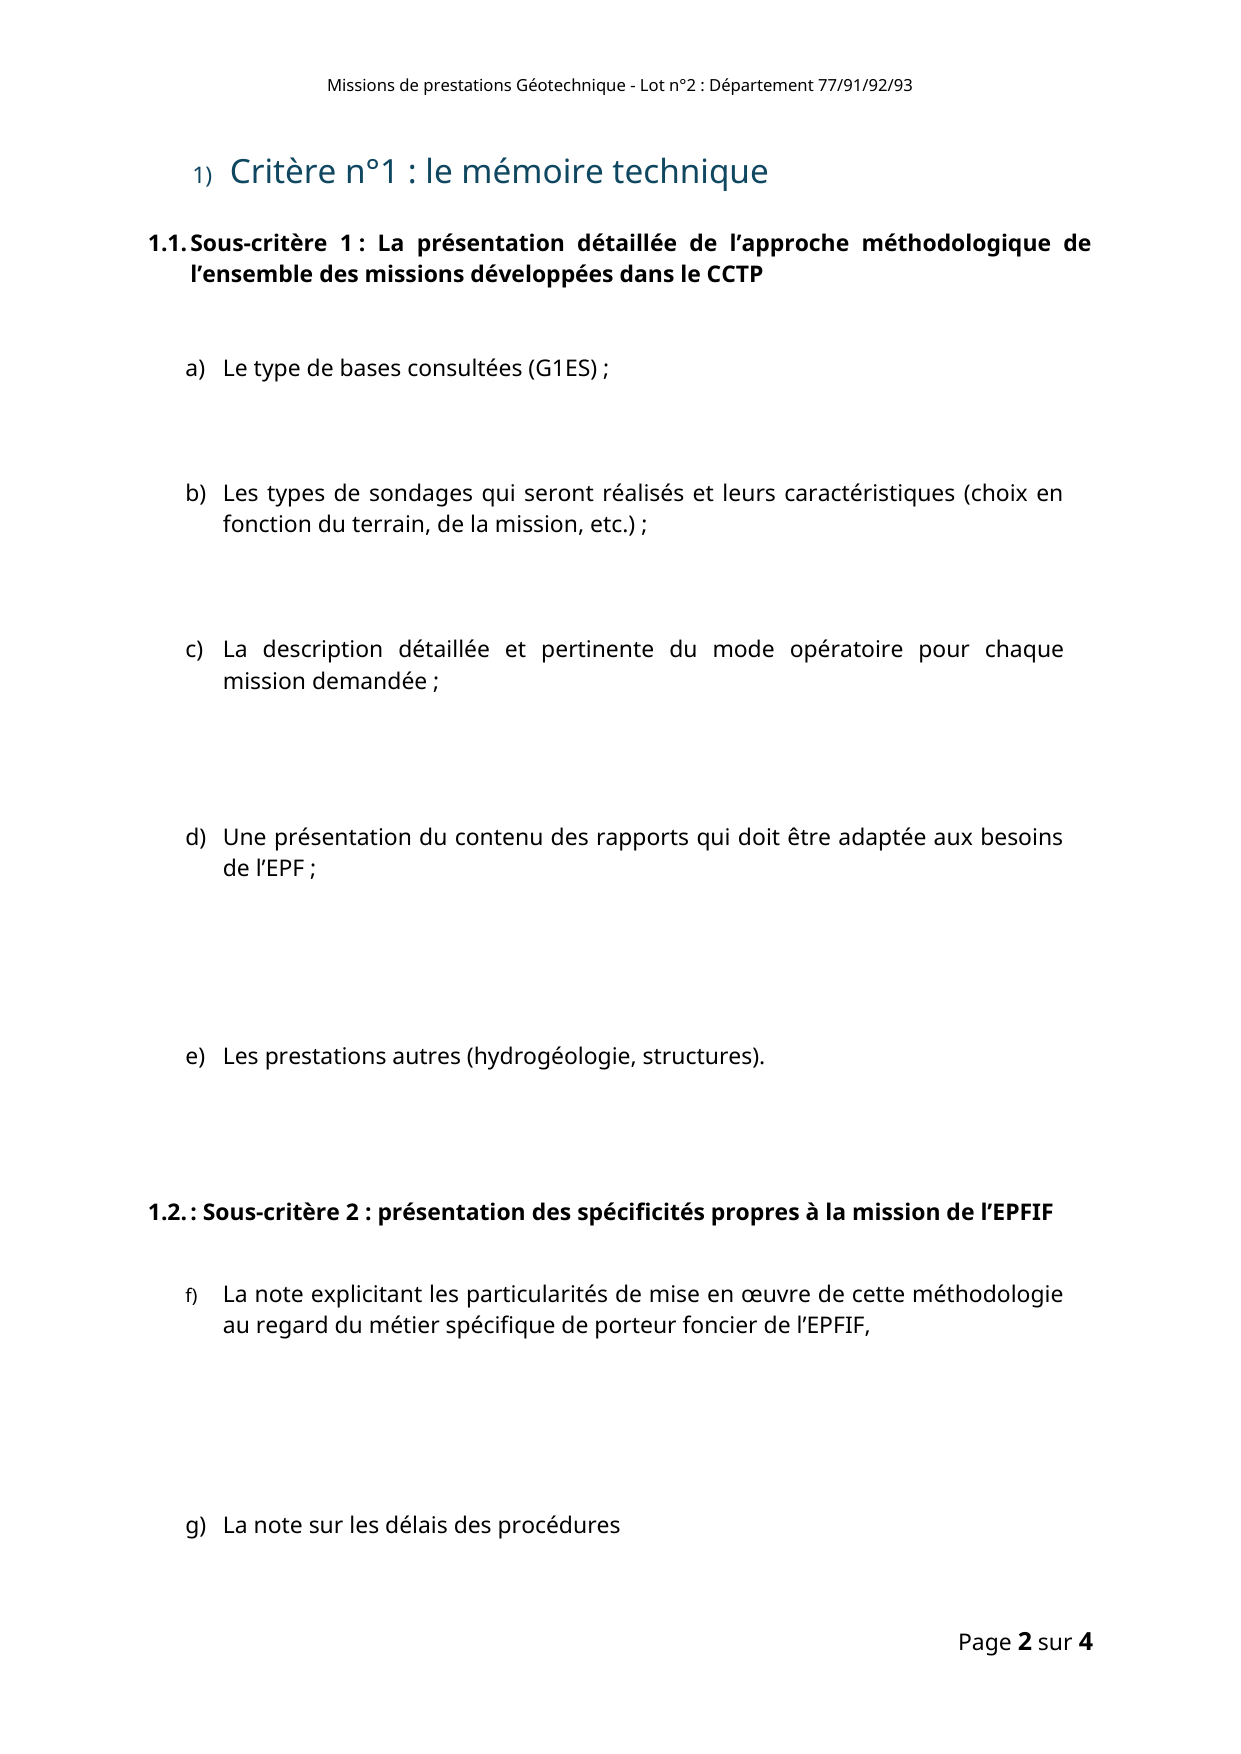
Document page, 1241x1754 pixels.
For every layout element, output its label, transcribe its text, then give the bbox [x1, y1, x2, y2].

subtitle Critère n°1 : le mémoire technique [192, 148, 1093, 193]
list Sous-critère 1 : La présentation détaillée de l’approche méthodologique de l’ensemble des missions développées dans le CCTP [148, 227, 1093, 289]
list La note explicitant les particularités de mise en œuvre de cette méthodologie au regard du métier spécifique de porteur foncier de l’EPFIF, [185, 1278, 1065, 1341]
list La note sur les délais des procédures [185, 1509, 1093, 1541]
list Les types de sondages qui seront réalisés et leurs caractéristiques (choix en fonction du terrain, de la mission, etc.) ; [185, 477, 1065, 539]
list Une présentation du contenu des rapports qui doit être adaptée aux besoins de l’EPF ; [185, 821, 1065, 883]
list Le type de bases consultées (G1ES) ; [185, 352, 1065, 383]
list Les prestations autres (hydrogéologie, structures). [185, 1039, 1065, 1071]
list La description détaillée et pertinente du mode opératoire pour chaque mission demandée ; [185, 633, 1065, 696]
list : Sous-critère 2 : présentation des spécificités propres à la mission de l’EPFIF [148, 1196, 1093, 1227]
